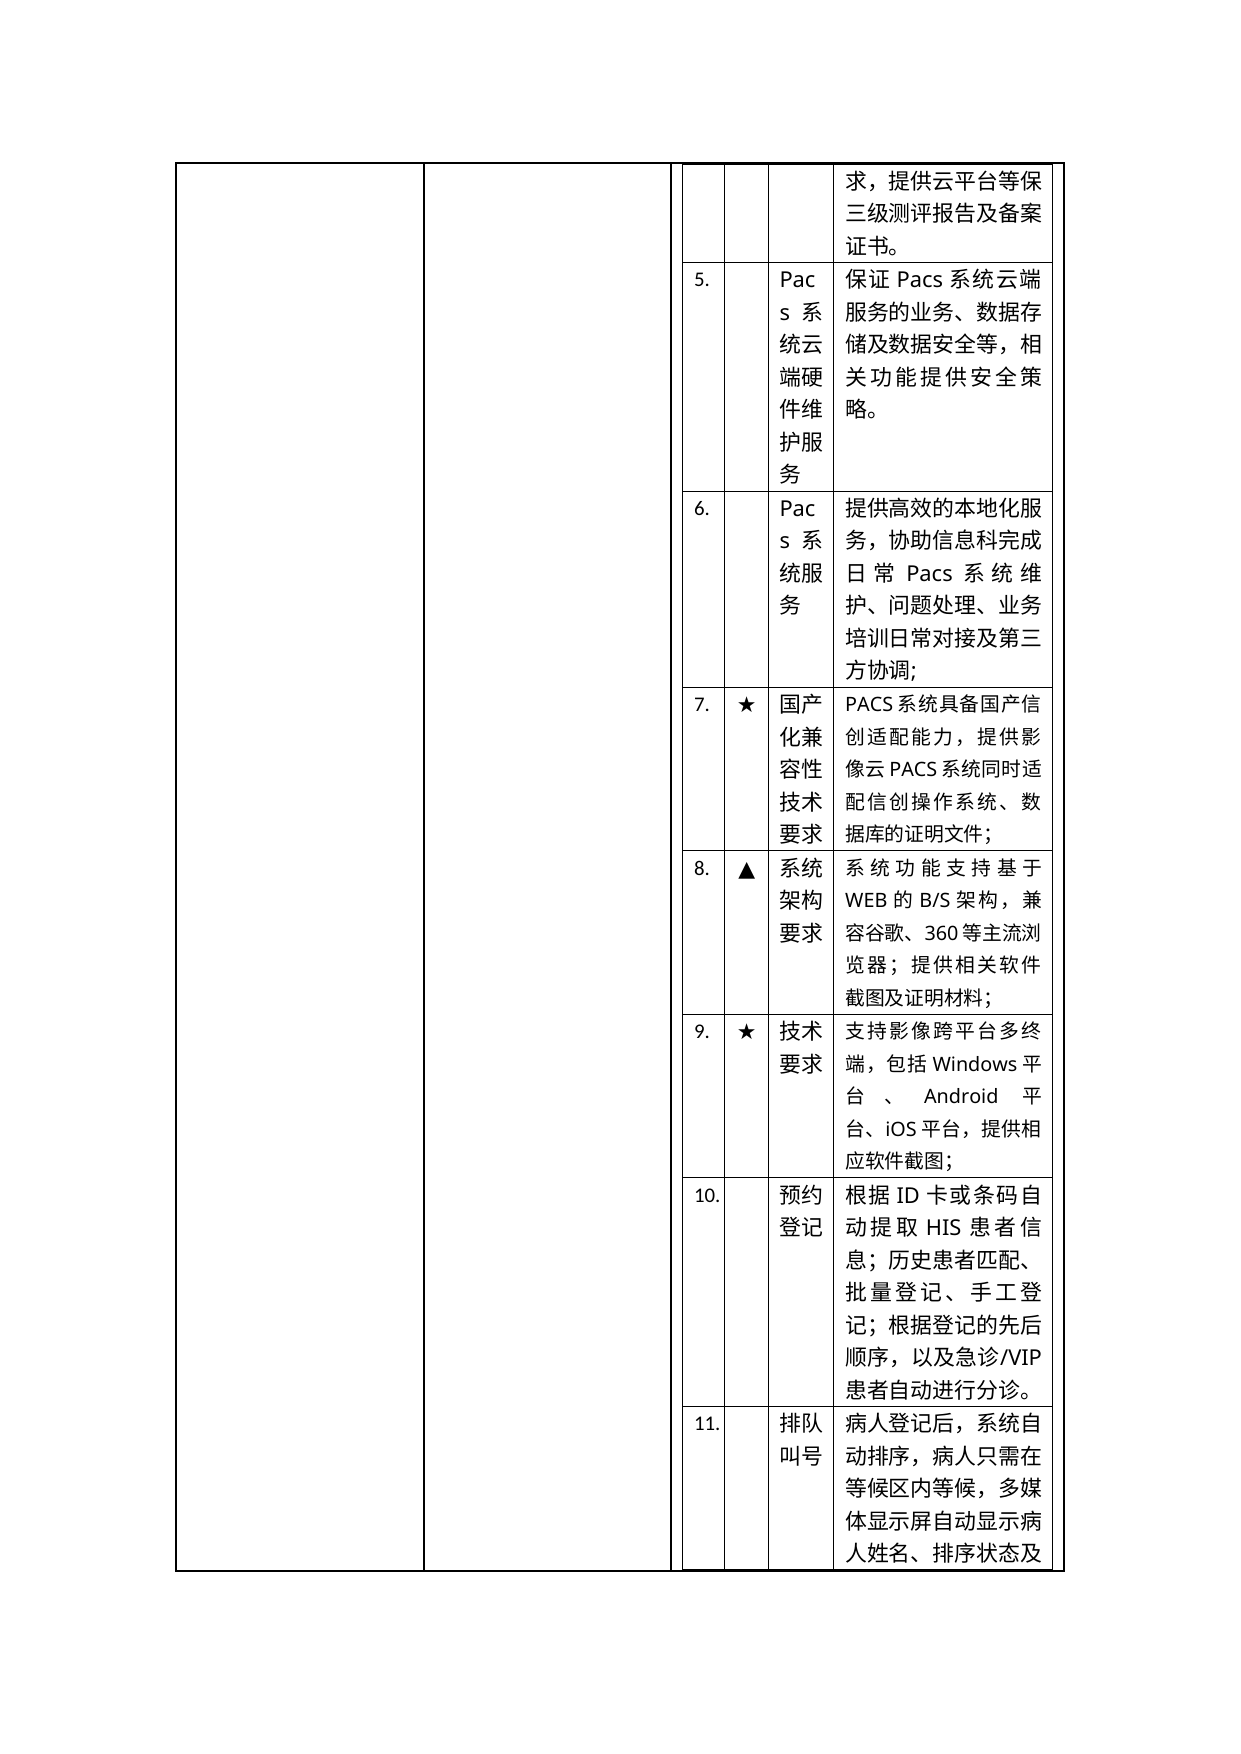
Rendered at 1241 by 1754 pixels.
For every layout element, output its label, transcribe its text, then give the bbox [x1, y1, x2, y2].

table_cell [1053, 164, 1063, 1570]
table_cell [725, 165, 768, 262]
table_cell [769, 492, 833, 687]
table_cell [683, 1178, 724, 1406]
table_cell [769, 688, 833, 850]
table_cell [834, 1407, 1052, 1569]
table_cell [834, 1178, 1052, 1406]
table_cell [683, 851, 724, 1014]
table_cell [725, 688, 768, 850]
table_cell [725, 263, 768, 491]
table_cell [769, 1015, 833, 1177]
table_cell [769, 165, 833, 262]
table_cell [834, 263, 1052, 491]
table_cell [683, 263, 724, 491]
table_cell [725, 492, 768, 687]
table_cell 1 [177, 164, 423, 1570]
table_cell [834, 851, 1052, 1014]
table_cell [834, 688, 1052, 850]
table_cell [425, 164, 670, 1570]
table_cell [769, 263, 833, 491]
table_cell [834, 1015, 1052, 1177]
table_cell [725, 851, 768, 1014]
table_cell [672, 164, 682, 1570]
table_cell [683, 165, 724, 262]
table_cell [725, 1407, 768, 1569]
table_cell [769, 851, 833, 1014]
table_cell [725, 1015, 768, 1177]
table_cell [834, 165, 1052, 262]
table_cell [683, 1015, 724, 1177]
table_cell [683, 492, 724, 687]
table_cell [725, 1178, 768, 1406]
table_cell [769, 1407, 833, 1569]
table_cell [683, 1407, 724, 1569]
table_cell [834, 492, 1052, 687]
table_cell [769, 1178, 833, 1406]
table_cell [683, 688, 724, 850]
